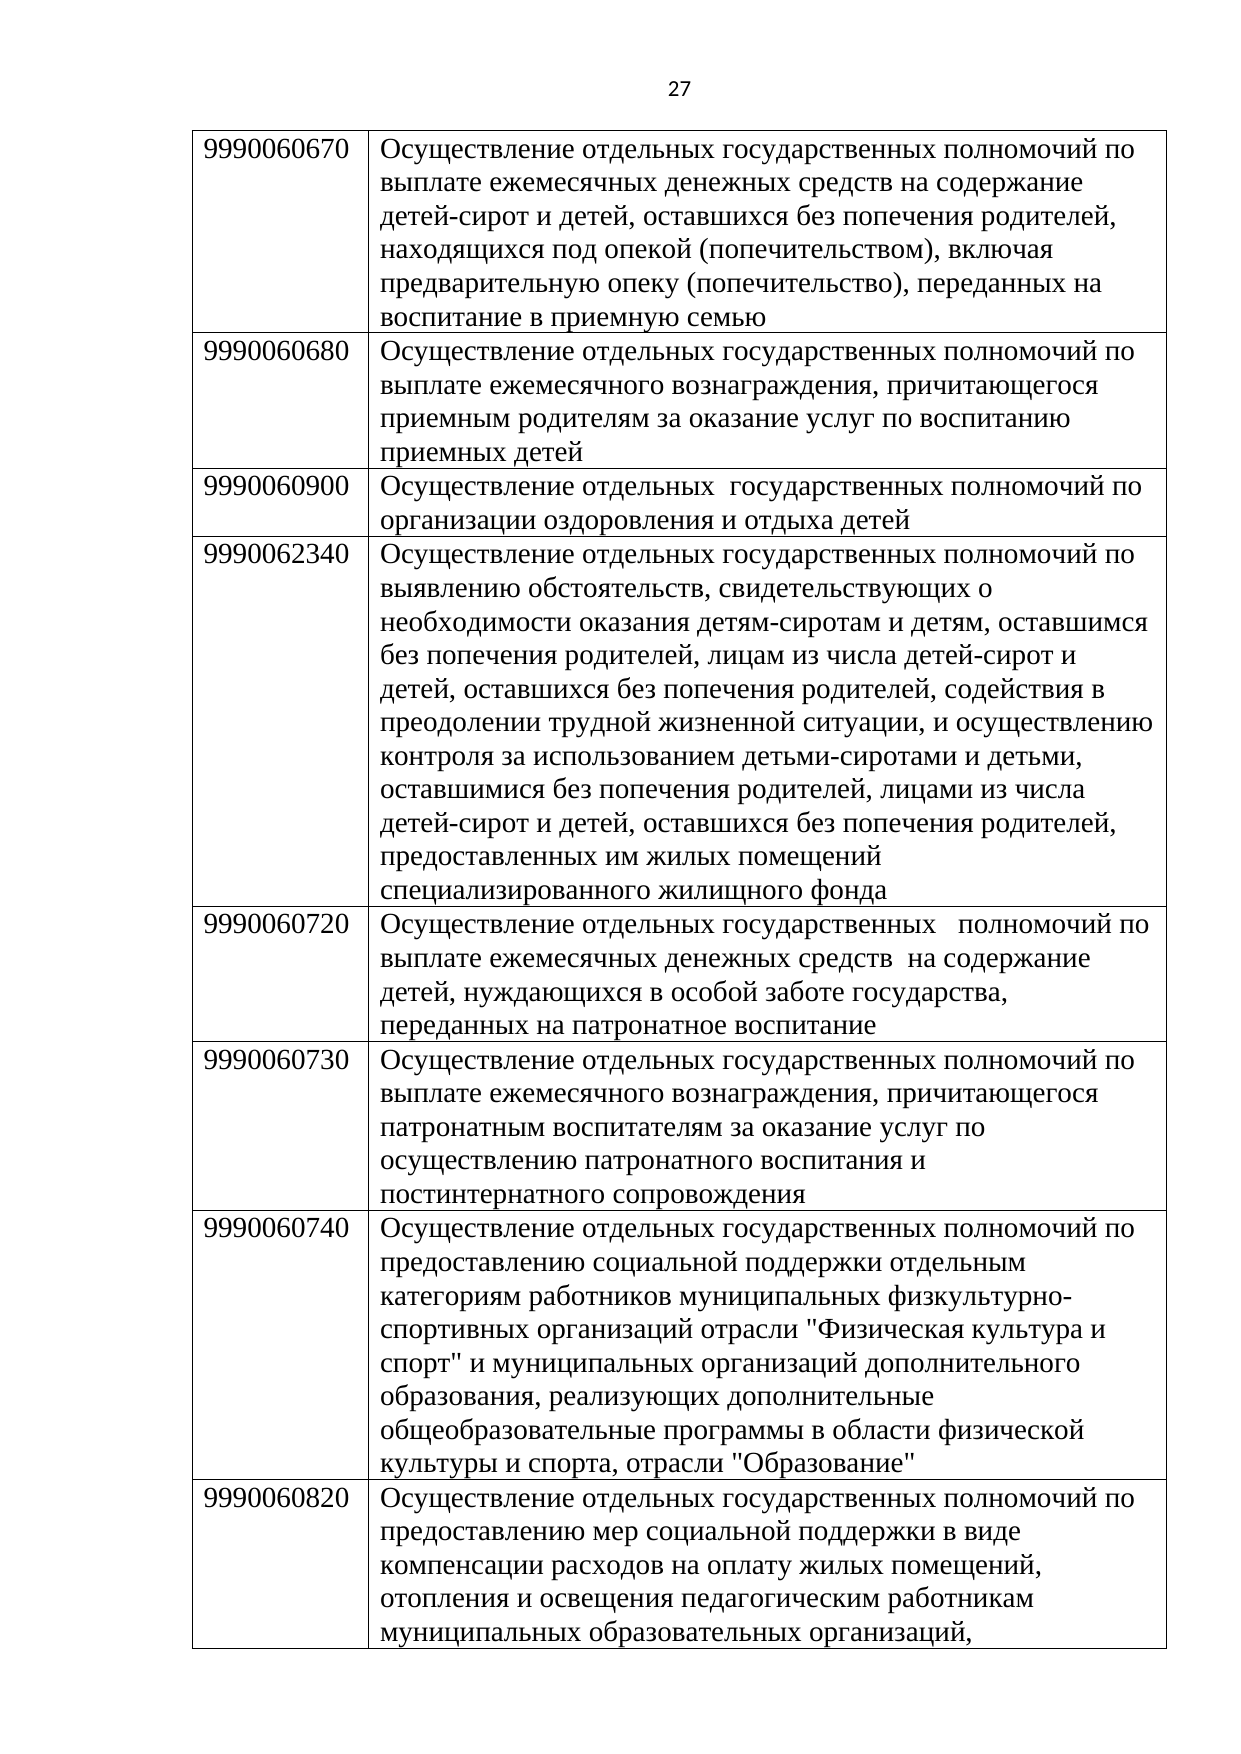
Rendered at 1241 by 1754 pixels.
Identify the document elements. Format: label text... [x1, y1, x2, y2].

table_cell Осуществление отдельных государственных полномочий по организации оздоровления и отдыха детей [369, 469, 1166, 536]
table_cell Осуществление отдельных государственных полномочий по выплате ежемесячного вознаграждения, причитающегося патронатным воспитателям за оказание услуг по осуществлению патронатного воспитания и постинтернатного сопровождения [369, 1042, 1166, 1209]
table_cell Осуществление отдельных государственных полномочий по предоставлению социальной поддержки отдельным категориям работников муниципальных физкультурно-спортивных организаций отрасли "Физическая культура и спорт" и муниципальных организаций дополнительного образования, реализующих дополнительные общеобразовательные программы в области физической культуры и спорта, отрасли "Образование" [369, 1211, 1166, 1479]
table_cell 9990060730 [193, 1042, 368, 1209]
table_cell Осуществление отдельных государственных полномочий по выявлению обстоятельств, свидетельствующих о необходимости оказания детям-сиротам и детям, оставшимся без попечения родителей, лицам из числа детей-сирот и детей, оставшихся без попечения родителей, содействия в преодолении трудной жизненной ситуации, и осуществлению контроля за использованием детьми-сиротами и детьми, оставшимися без попечения родителей, лицами из числа детей-сирот и детей, оставшихся без попечения родителей, предоставленных им жилых помещений специализированного жилищного фонда [369, 537, 1166, 906]
table_cell 9990060720 [193, 907, 368, 1041]
table_cell 9990060680 [193, 333, 368, 467]
table_cell 9990062340 [193, 537, 368, 906]
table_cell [369, 1480, 1166, 1648]
table_cell Осуществление отдельных государственных полномочий по выплате ежемесячных денежных средств на содержание детей-сирот и детей, оставшихся без попечения родителей, находящихся под опекой (попечительством), включая предварительную опеку (попечительство), переданных на воспитание в приемную семью [369, 131, 1166, 332]
table_cell 9990060670 [193, 131, 368, 332]
table_cell 9990060740 [193, 1211, 368, 1479]
table_cell Осуществление отдельных государственных полномочий по выплате ежемесячных денежных средств на содержание детей, нуждающихся в особой заботе государства, переданных на патронатное воспитание [369, 907, 1166, 1041]
table_cell 9990060900 [193, 469, 368, 536]
table_cell 9990060820 [193, 1480, 368, 1648]
table_cell Осуществление отдельных государственных полномочий по выплате ежемесячного вознаграждения, причитающегося приемным родителям за оказание услуг по воспитанию приемных детей [369, 333, 1166, 467]
